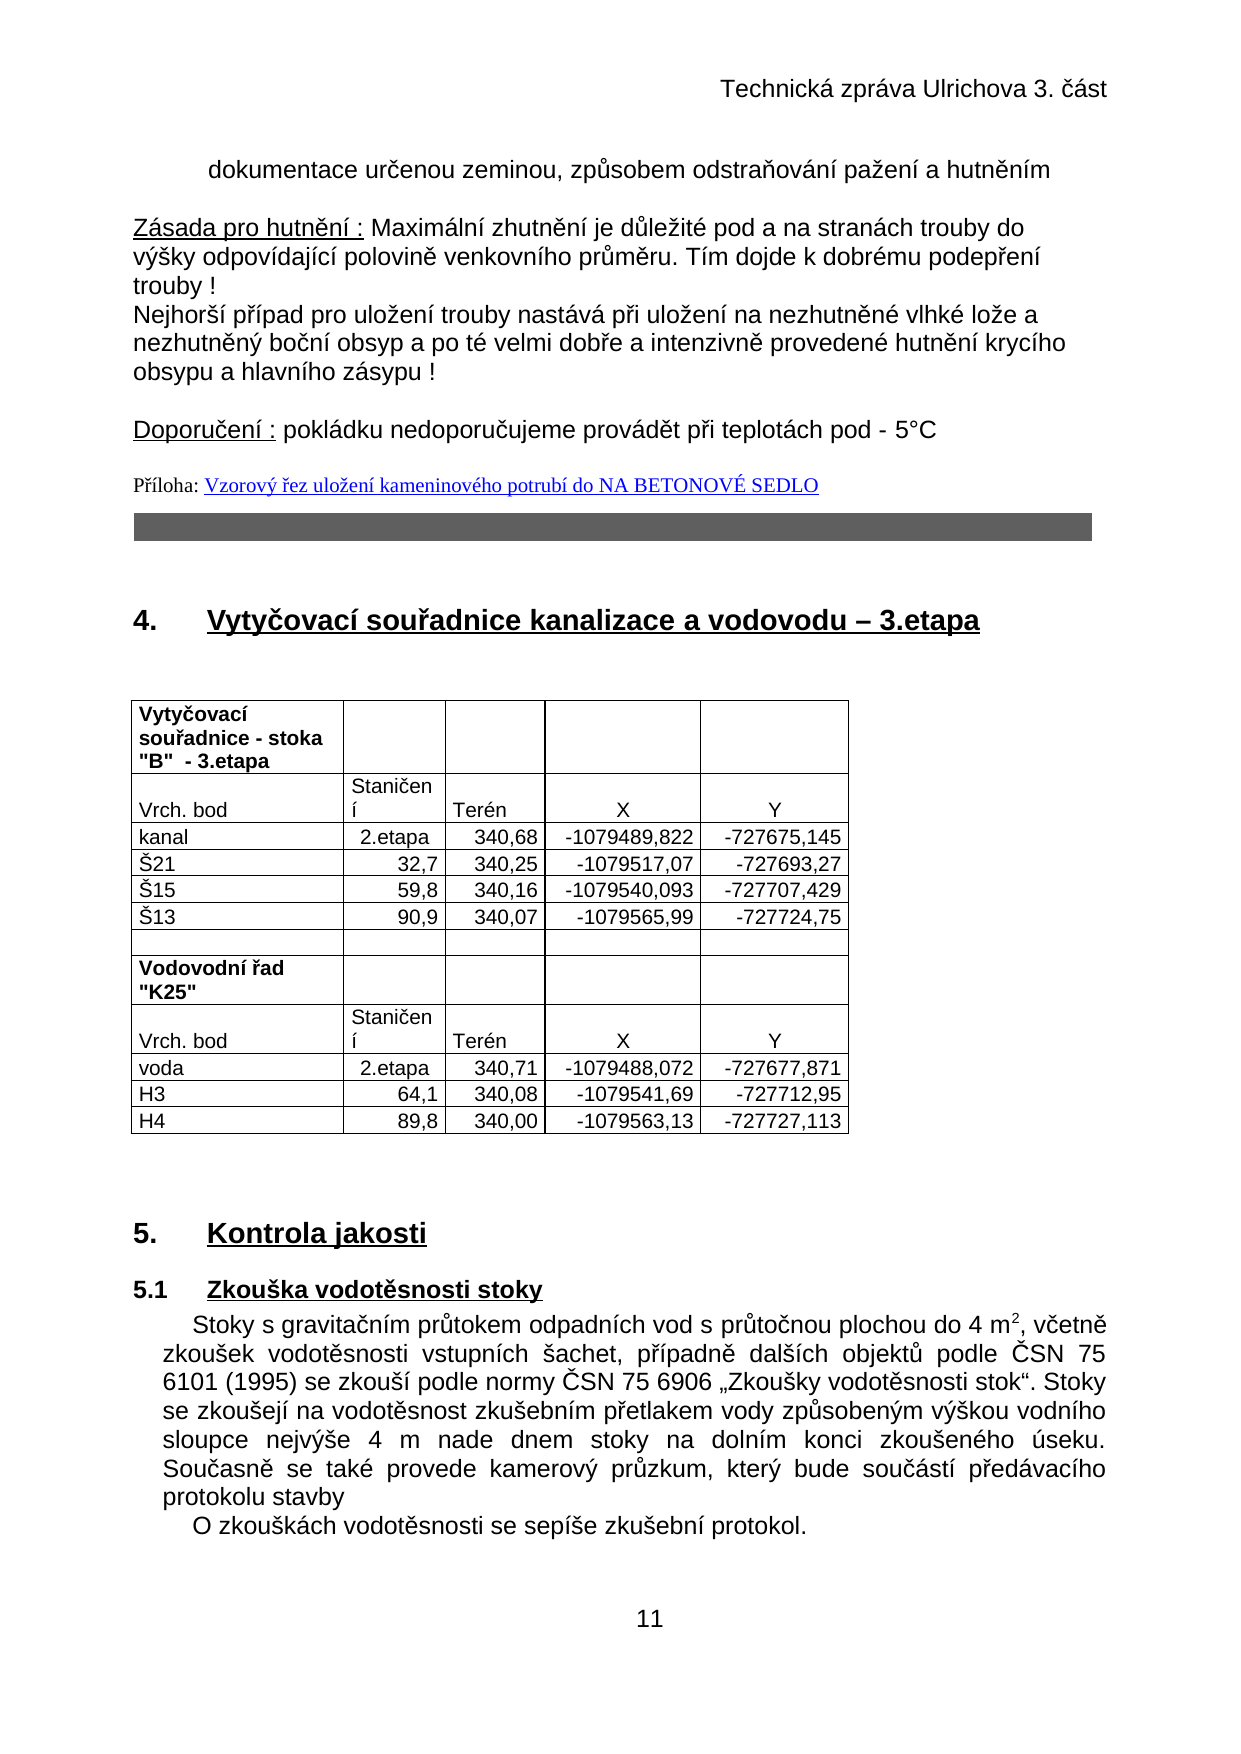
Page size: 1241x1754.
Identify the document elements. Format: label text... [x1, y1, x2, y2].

table_cell Vrch. bod [132, 774, 343, 822]
table_cell Vodovodní řad "K25" [132, 956, 343, 1004]
table_cell -727675,145 [701, 823, 848, 849]
table_cell -1079540,093 [546, 876, 700, 902]
table_cell [546, 956, 700, 1004]
table_cell 32,7 [344, 850, 445, 875]
table_cell Vrch. bod [132, 1005, 343, 1053]
subtitle Kontrola jakosti [133, 1216, 1107, 1250]
table_cell 340,08 [446, 1081, 544, 1106]
table_cell Staničení [344, 1005, 445, 1053]
text O zkouškách vodotěsnosti se sepíše zkušební protokol. [162, 1511, 1107, 1540]
table_header [701, 701, 848, 773]
table_cell 340,71 [446, 1054, 544, 1079]
table_cell 89,8 [344, 1107, 445, 1133]
table_cell 340,00 [446, 1107, 544, 1133]
subtitle Vytyčovací souřadnice kanalizace a vodovodu – 3.etapa [133, 603, 1107, 637]
table_cell Terén [446, 774, 544, 822]
text Stoky s gravitačním průtokem odpadních vod s průtočnou plochou do , včetně zkoušek vodotěsnosti vstupních šachet, případně dalších objektů podle ČSN 75 6101 (1995) se zkouší podle normy ČSN 75 6906 „Zkoušky vodotěsnosti stok“. Stoky se zkoušejí na vodotěsnost zkušebním přetlakem vody způsobeným výškou vodního sloupce nejvýše nade dnem stoky na dolním konci zkoušeného úseku. Současně se také provede kamerový průzkum, který bude součástí předávacího protokolu stavby [162, 1310, 1107, 1511]
table_header [344, 701, 445, 773]
table_cell Y [701, 774, 848, 822]
table_cell H3 [132, 1081, 343, 1106]
table_cell [125, 505, 1099, 549]
table_cell X [546, 1005, 700, 1053]
table_cell [132, 930, 343, 955]
table_cell 2.etapa [344, 823, 445, 849]
table_cell -727727,113 [701, 1107, 848, 1133]
table_cell [446, 956, 544, 1004]
table_cell [701, 956, 848, 1004]
table_cell -1079541,69 [546, 1081, 700, 1106]
table_cell -1079488,072 [546, 1054, 700, 1079]
table_cell 340,25 [446, 850, 544, 875]
table_cell Staničení [344, 774, 445, 822]
table_cell -727712,95 [701, 1081, 848, 1106]
table_cell [446, 930, 544, 955]
table_cell kanal [132, 823, 343, 849]
table_cell 340,68 [446, 823, 544, 849]
table_cell -727707,429 [701, 876, 848, 902]
table_cell 59,8 [344, 876, 445, 902]
table_cell -1079517,07 [546, 850, 700, 875]
table_cell Terén [446, 1005, 544, 1053]
table_cell X [546, 774, 700, 822]
table_cell -1079565,99 [546, 903, 700, 928]
table_header [446, 701, 544, 773]
table_cell -727693,27 [701, 850, 848, 875]
table_cell Š21 [132, 850, 343, 875]
table_cell voda [132, 1054, 343, 1079]
table_cell -727677,871 [701, 1054, 848, 1079]
subtitle Zkouška vodotěsnosti stoky [133, 1275, 1107, 1303]
table_cell Y [701, 1005, 848, 1053]
table_header [546, 701, 700, 773]
table_cell 64,1 [344, 1081, 445, 1106]
table_cell 340,16 [446, 876, 544, 902]
table_cell [546, 930, 700, 955]
table_cell -1079563,13 [546, 1107, 700, 1133]
table_cell [344, 956, 445, 1004]
table_cell 2.etapa [344, 1054, 445, 1079]
table_cell H4 [132, 1107, 343, 1133]
table_cell -1079489,822 [546, 823, 700, 849]
table_header Vytyčovací souřadnice - stoka "B" - 3.etapa [132, 701, 343, 773]
table_cell -727724,75 [701, 903, 848, 928]
table_cell Š13 [132, 903, 343, 928]
table_cell 340,07 [446, 903, 544, 928]
table_cell [701, 930, 848, 955]
table_cell 90,9 [344, 903, 445, 928]
table_cell Š15 [132, 876, 343, 902]
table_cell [125, 148, 1099, 505]
table_cell [344, 930, 445, 955]
